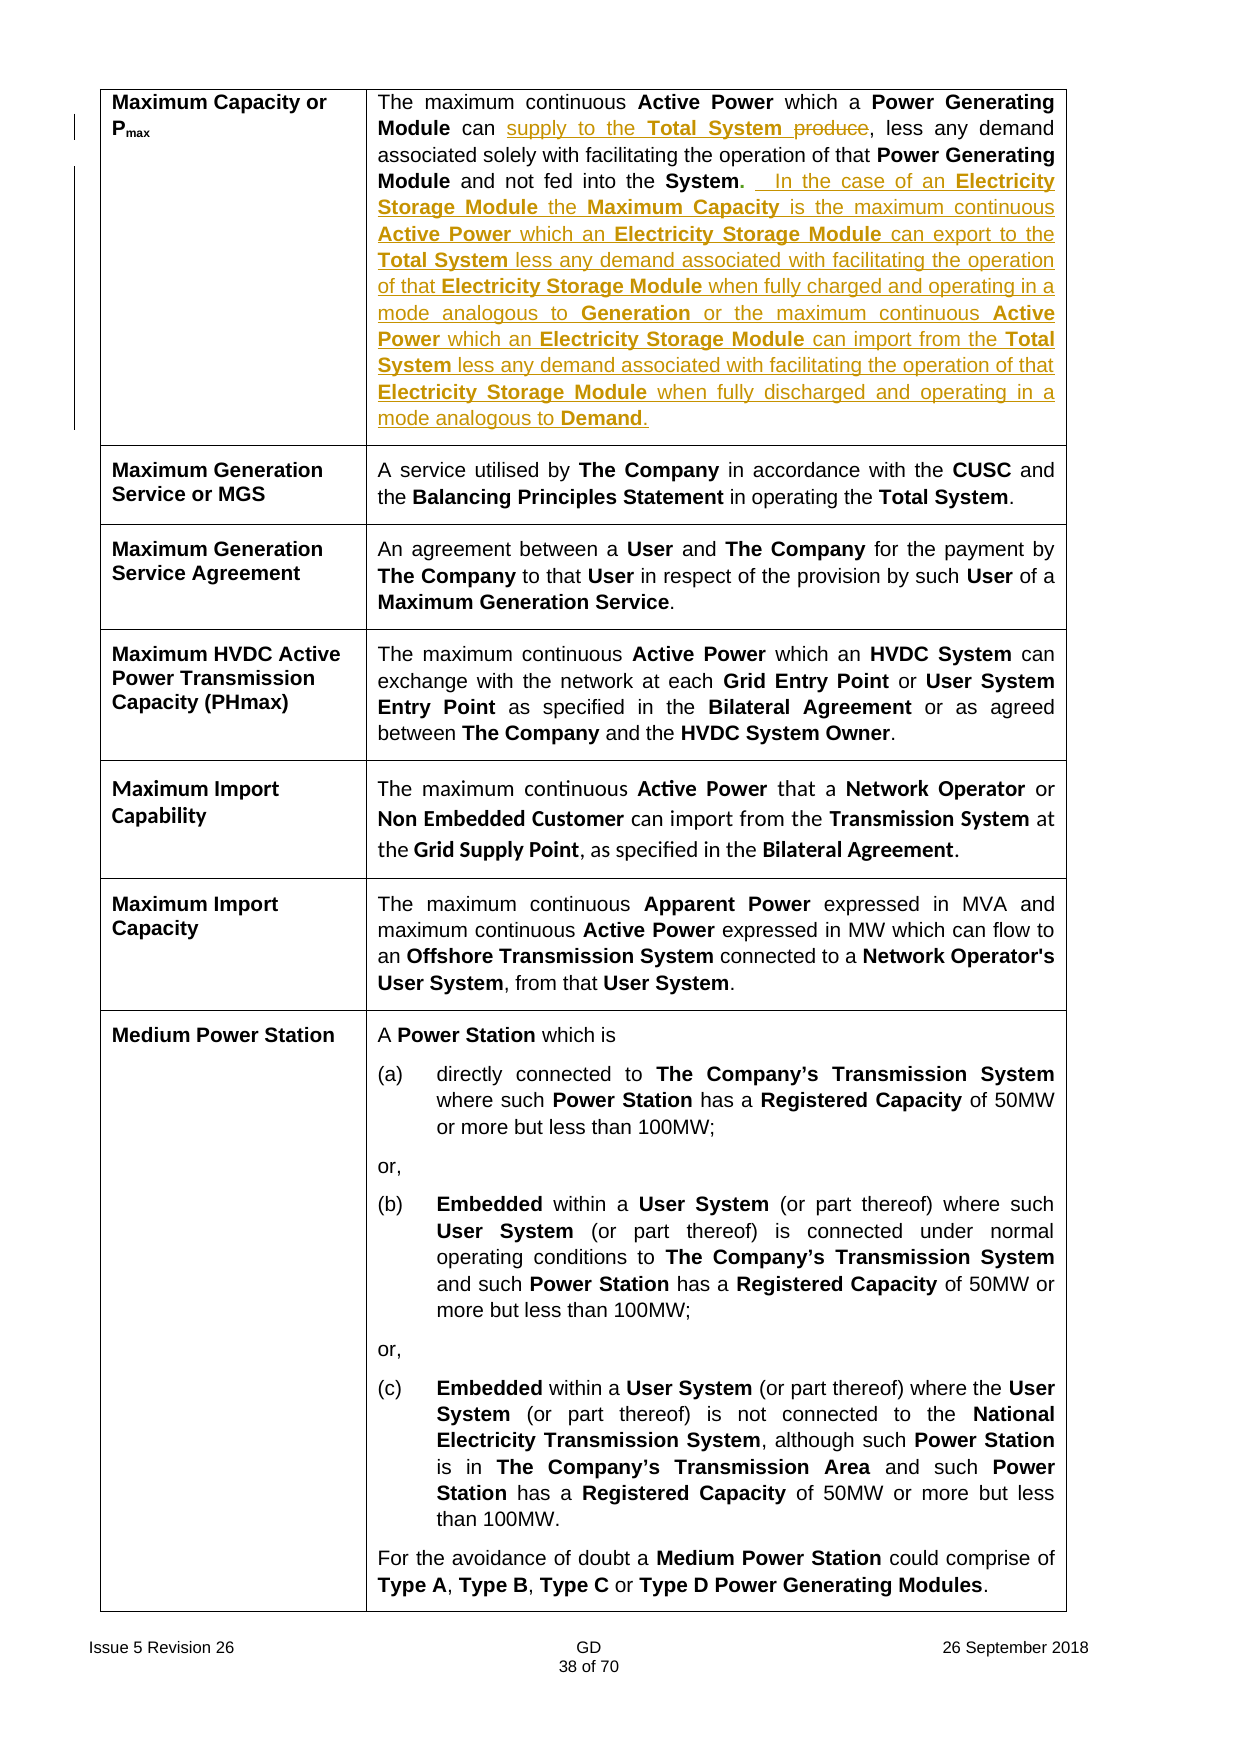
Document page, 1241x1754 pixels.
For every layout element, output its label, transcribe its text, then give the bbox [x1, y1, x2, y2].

table_cell Medium Power Station [101, 1011, 366, 1611]
table_cell A service utilised by The Company in accordance with the CUSC and the Balancing Principles Statement in operating the Total System. [367, 446, 1066, 523]
table_cell Maximum Generation Service or MGS [101, 446, 366, 523]
table_cell The maximum continuous Active Power that a Network Operator or Non Embedded Customer can import from the Transmission System at the Grid Supply Point, as specified in the Bilateral Agreement. [367, 761, 1066, 878]
table_cell Maximum Generation Service Agreement [101, 525, 366, 629]
table_cell The maximum continuous Apparent Power expressed in MVA and maximum continuous Active Power expressed in MW which can flow to an Offshore Transmission System connected to a Network Operator's User System, from that User System. [367, 879, 1066, 1009]
table_cell Maximum Import Capability [101, 761, 366, 878]
table_cell Maximum Capacity or Pmax [101, 90, 366, 445]
table_cell The maximum continuous Active Power which a Power Generating Module can , less any demand associated solely with facilitating the operation of that Power Generating Module and not fed into the System. [367, 90, 1066, 445]
table_cell A Power Station which is (a) directly connected to The Company’s Transmission System where such Power Station has a Registered Capacity of 50MW or more but less than 100MW; or, (b) Embedded within a User System (or part thereof) where such User System (or part thereof) is connected under normal operating conditions to The Company’s Transmission System and such Power Station has a Registered Capacity of 50MW or more but less than 100MW; or, (c) Embedded within a User System (or part thereof) where the User System (or part thereof) is not connected to the National Electricity Transmission System, although such Power Station is in The Company’s Transmission Area and such Power Station has a Registered Capacity of 50MW or more but less than 100MW. For the avoidance of doubt a Medium Power Station could comprise of Type A, Type B, Type C or Type D Power Generating Modules. [367, 1011, 1066, 1611]
table_cell Maximum HVDC Active Power Transmission Capacity (PHmax) [101, 630, 366, 760]
table_cell Maximum Import Capacity [101, 879, 366, 1009]
table_cell An agreement between a User and The Company for the payment by The Company to that User in respect of the provision by such User of a Maximum Generation Service. [367, 525, 1066, 629]
table_cell The maximum continuous Active Power which an HVDC System can exchange with the network at each Grid Entry Point or User System Entry Point as specified in the Bilateral Agreement or as agreed between The Company and the HVDC System Owner. [367, 630, 1066, 760]
